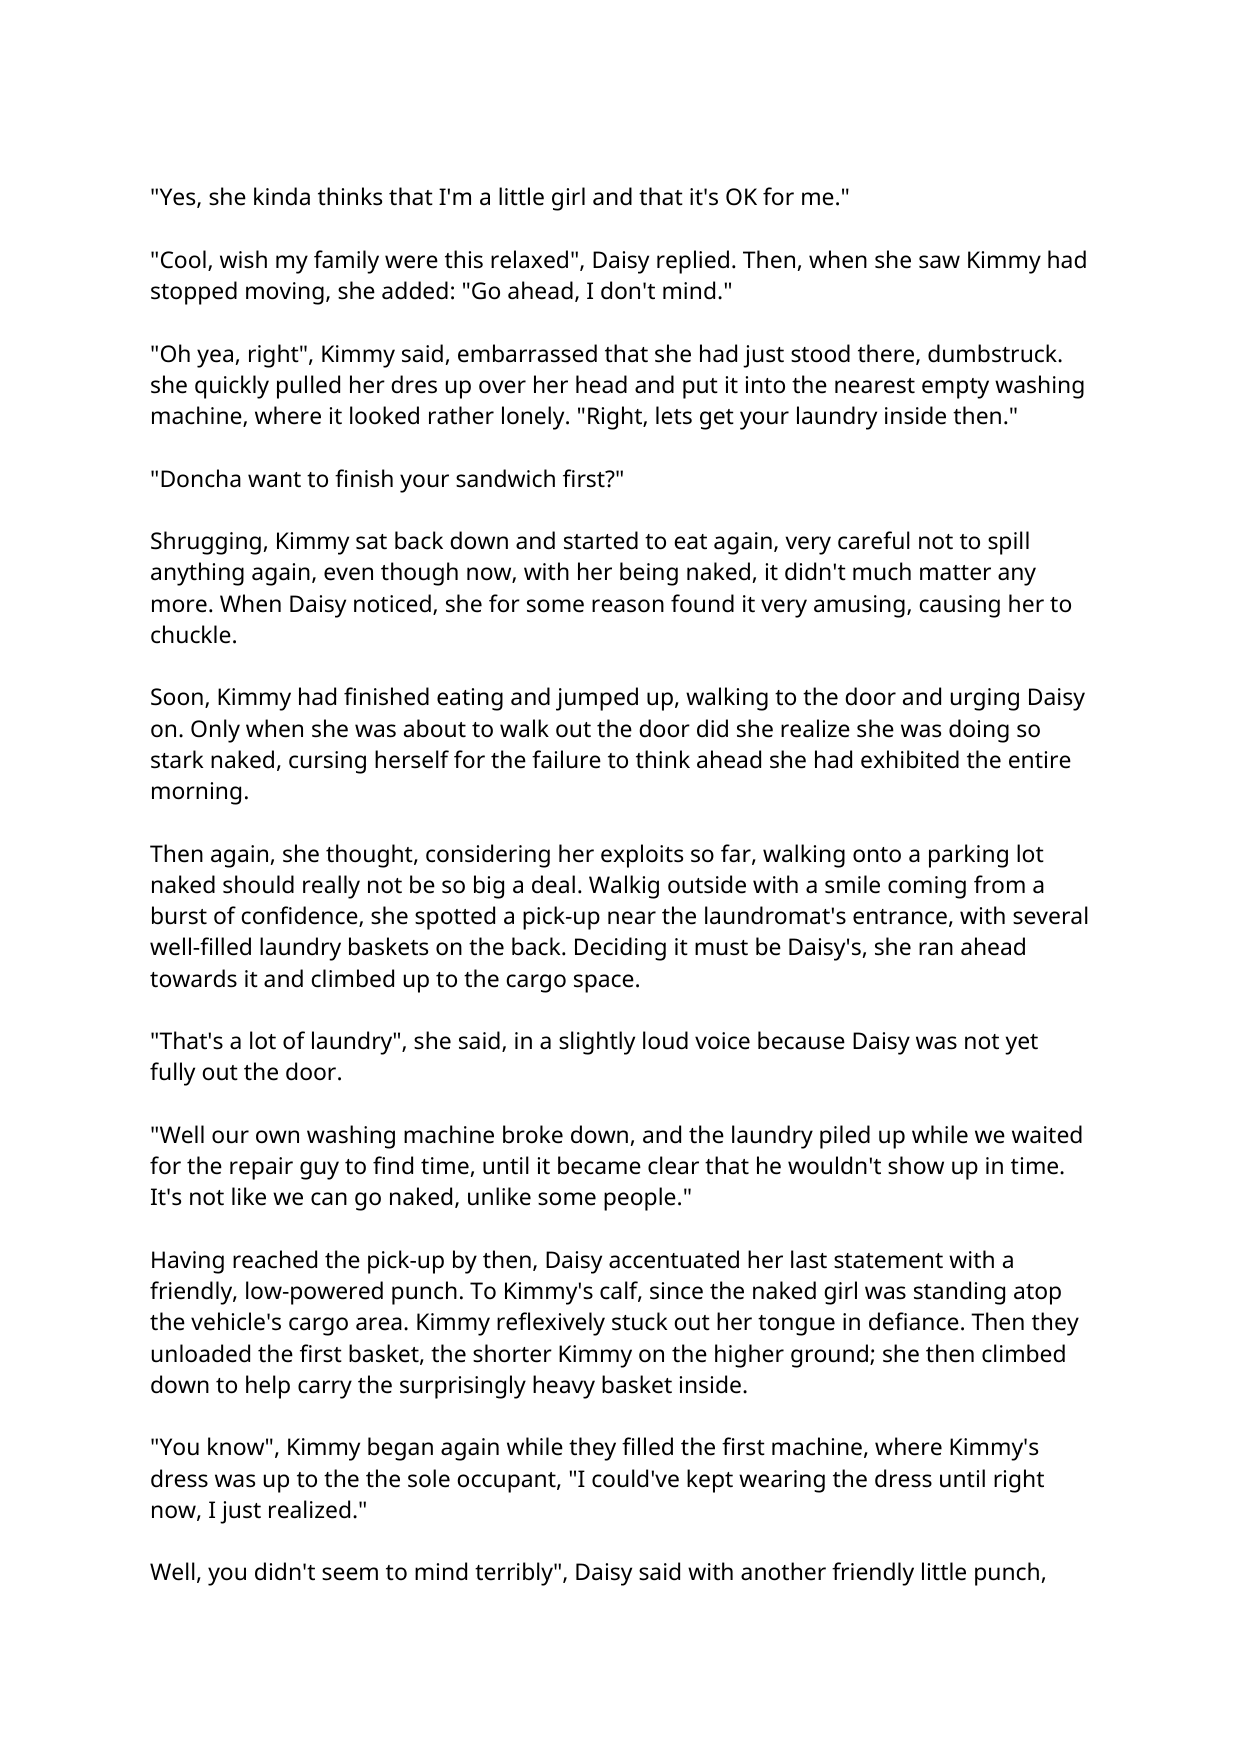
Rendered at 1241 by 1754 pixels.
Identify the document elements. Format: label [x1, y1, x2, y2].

text [150, 150, 1090, 1587]
